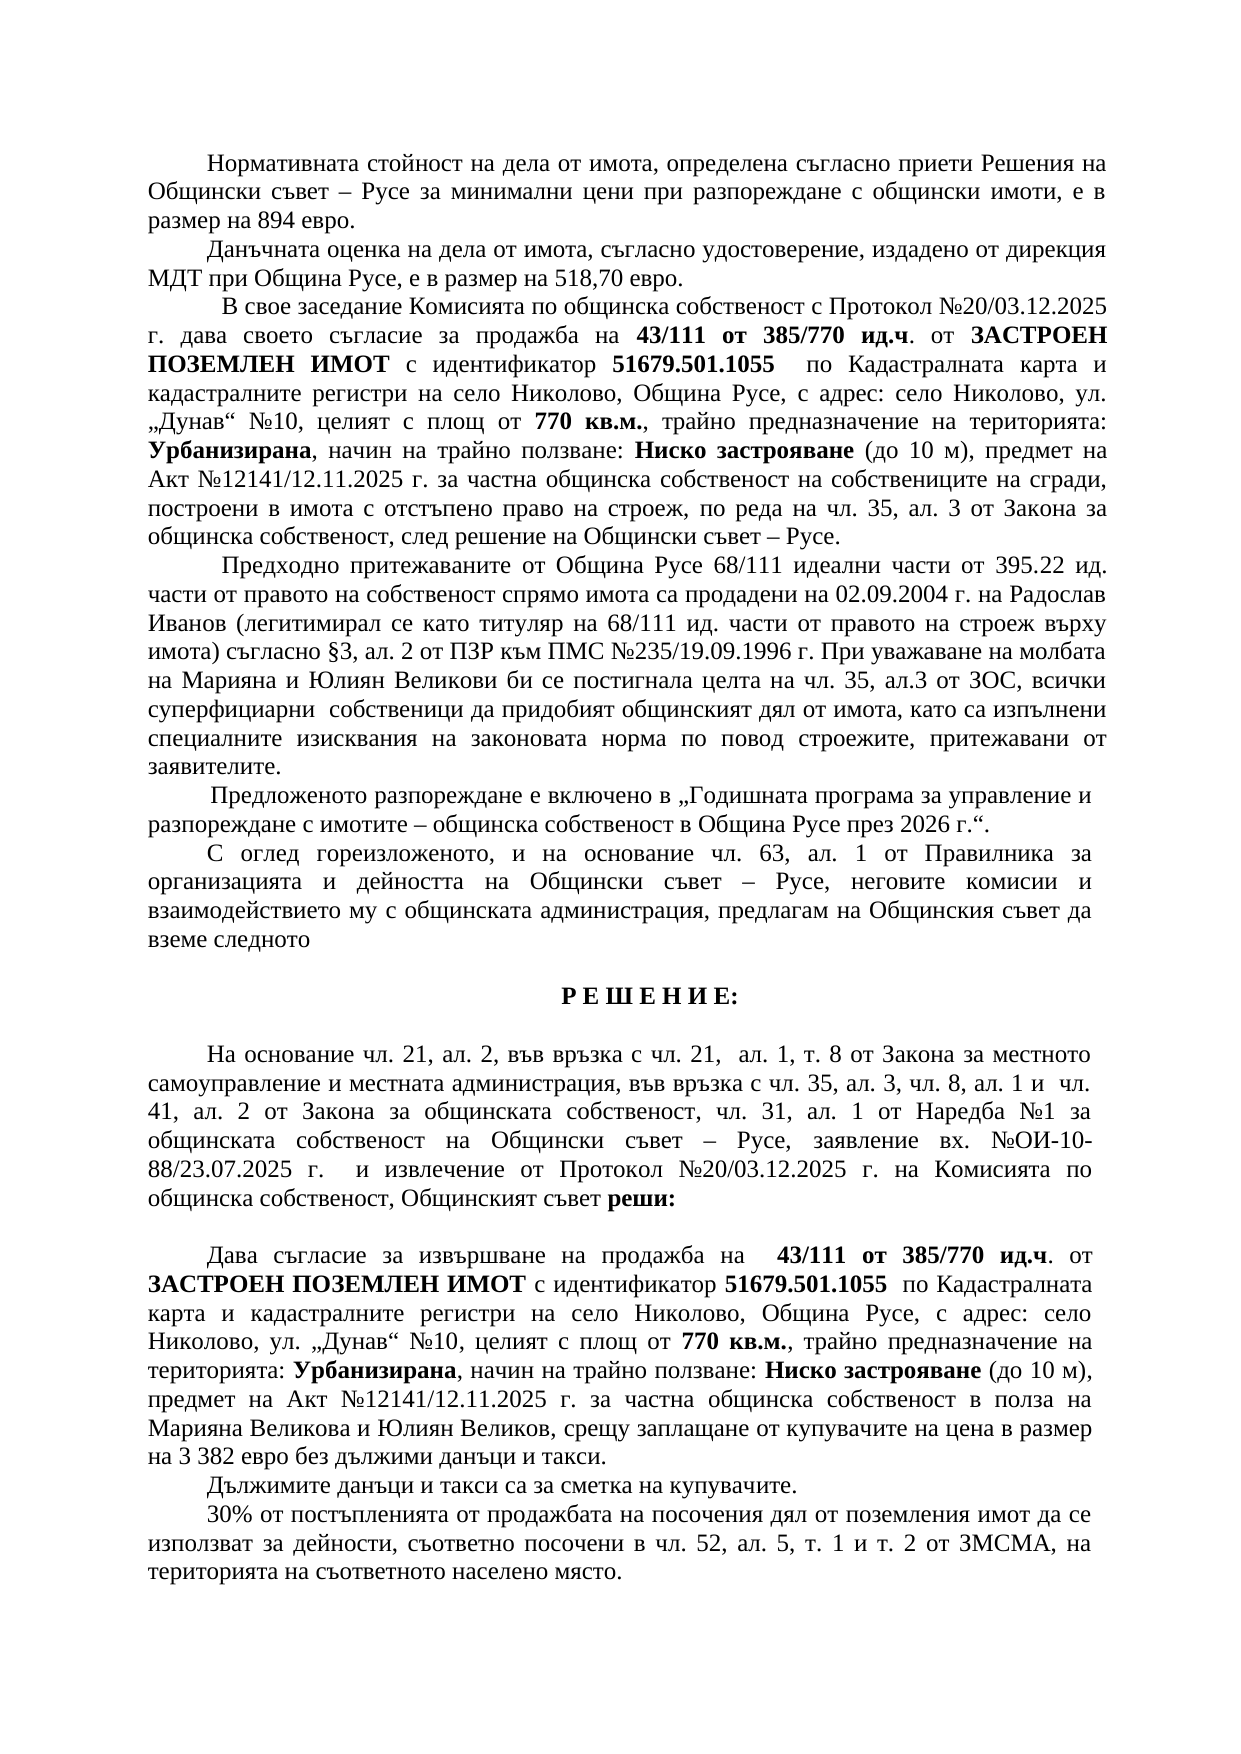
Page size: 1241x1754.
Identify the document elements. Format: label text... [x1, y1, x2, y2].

text Дава съгласие за извършване на продажба на 43/111 от 385/770 ид.ч. от ЗАСТРОЕН ПОЗЕМЛЕН ИМОТ с идентификатор 51679.501.1055 по Кадастралната карта и кадастралните регистри на село Николово, Община Русе, с адрес: село Николово, ул. „Дунав“ №10, целият с площ от 770 кв.м., трайно предназначение на територията: Урбанизирана, начин на трайно ползване: Ниско застрояване (до 10 м), предмет на Акт №12141/12.11.2025 г. за частна общинска собственост в полза на Марияна Великова и Юлиян Великов, срещу заплащане от купувачите на цена в размер на 3 382 евро без дължими данъци и такси. [148, 1240, 1093, 1470]
text Нормативната стойност на дела от имота, определена съгласно приети Решения на Общински съвет – Русе за минимални цени при разпореждане с общински имоти, е в размер на 894 евро. [148, 148, 1107, 234]
text На основание чл. 21, ал. 2, във връзка с чл. 21, ал. 1, т. 8 от Закона за местното самоуправление и местната администрация, във връзка с чл. 35, ал. 3, чл. 8, ал. 1 и чл. 41, ал. 2 от Закона за общинската собственост, чл. 31, ал. 1 от Наредба №1 за общинската собственост на Общински съвет – Русе, заявление вх. №ОИ-10-88/23.07.2025 г. и извлечение от Протокол №20/03.12.2025 г. на Комисията по общинска собственост, Общинският съвет реши: [148, 1039, 1093, 1211]
text С оглед гореизложеното, и на основание чл. 63, ал. 1 от Правилника за организацията и дейността на Общински съвет – Русе, неговите комисии и взаимодействието му с общинската администрация, предлагам на Общинския съвет да вземе следното [148, 838, 1093, 953]
text Данъчната оценка на дела от имота, съгласно удостоверение, издадено от дирекция МДТ при Община Русе, е в размер на 518,70 евро. [148, 234, 1107, 291]
text Предложеното разпореждане е включено в „Годишната програма за управление и разпореждане с имотите – общинска собственост в Община Русе през 2026 г.“. [148, 780, 1093, 838]
text Р Е Ш Е Н И Е: [148, 981, 1093, 1010]
text 30% от постъпленията от продажбата на посочения дял от поземления имот да се използват за дейности, съответно посочени в чл. 52, ал. 5, т. 1 и т. 2 от ЗМСМА, на територията на съответното населено място. [148, 1499, 1093, 1585]
text Дължимите данъци и такси са за сметка на купувачите. [148, 1470, 1093, 1499]
text В свое заседание Комисията по общинска собственост с Протокол №20/03.12.2025 г. дава своето съгласие за продажба на 43/111 от 385/770 ид.ч. от ЗАСТРОЕН ПОЗЕМЛЕН ИМОТ с идентификатор 51679.501.1055 по Кадастралната карта и кадастралните регистри на село Николово, Община Русе, с адрес: село Николово, ул. „Дунав“ №10, целият с площ от 770 кв.м., трайно предназначение на територията: Урбанизирана, начин на трайно ползване: Ниско застрояване (до 10 м), предмет на Акт №12141/12.11.2025 г. за частна общинска собственост на собствениците на сгради, построени в имота с отстъпено право на строеж, по реда на чл. 35, ал. 3 от Закона за общинска собственост, след решение на Общински съвет – Русе. [148, 291, 1107, 550]
text Предходно притежаваните от Община Русе 68/111 идеални части от 395.22 ид. части от правото на собственост спрямо имота са продадени на 02.09.2004 г. на Радослав Иванов (легитимирал се като титуляр на 68/111 ид. части от правото на строеж върху имота) съгласно §3, ал. 2 от ПЗР към ПМС №235/19.09.1996 г. При уважаване на молбата на Марияна и Юлиян Великови би се постигнала целта на чл. 35, ал.3 от ЗОС, всички суперфициарни собственици да придобият общинският дял от имота, като са изпълнени специалните изисквания на законовата норма по повод строежите, притежавани от заявителите. [148, 550, 1107, 780]
